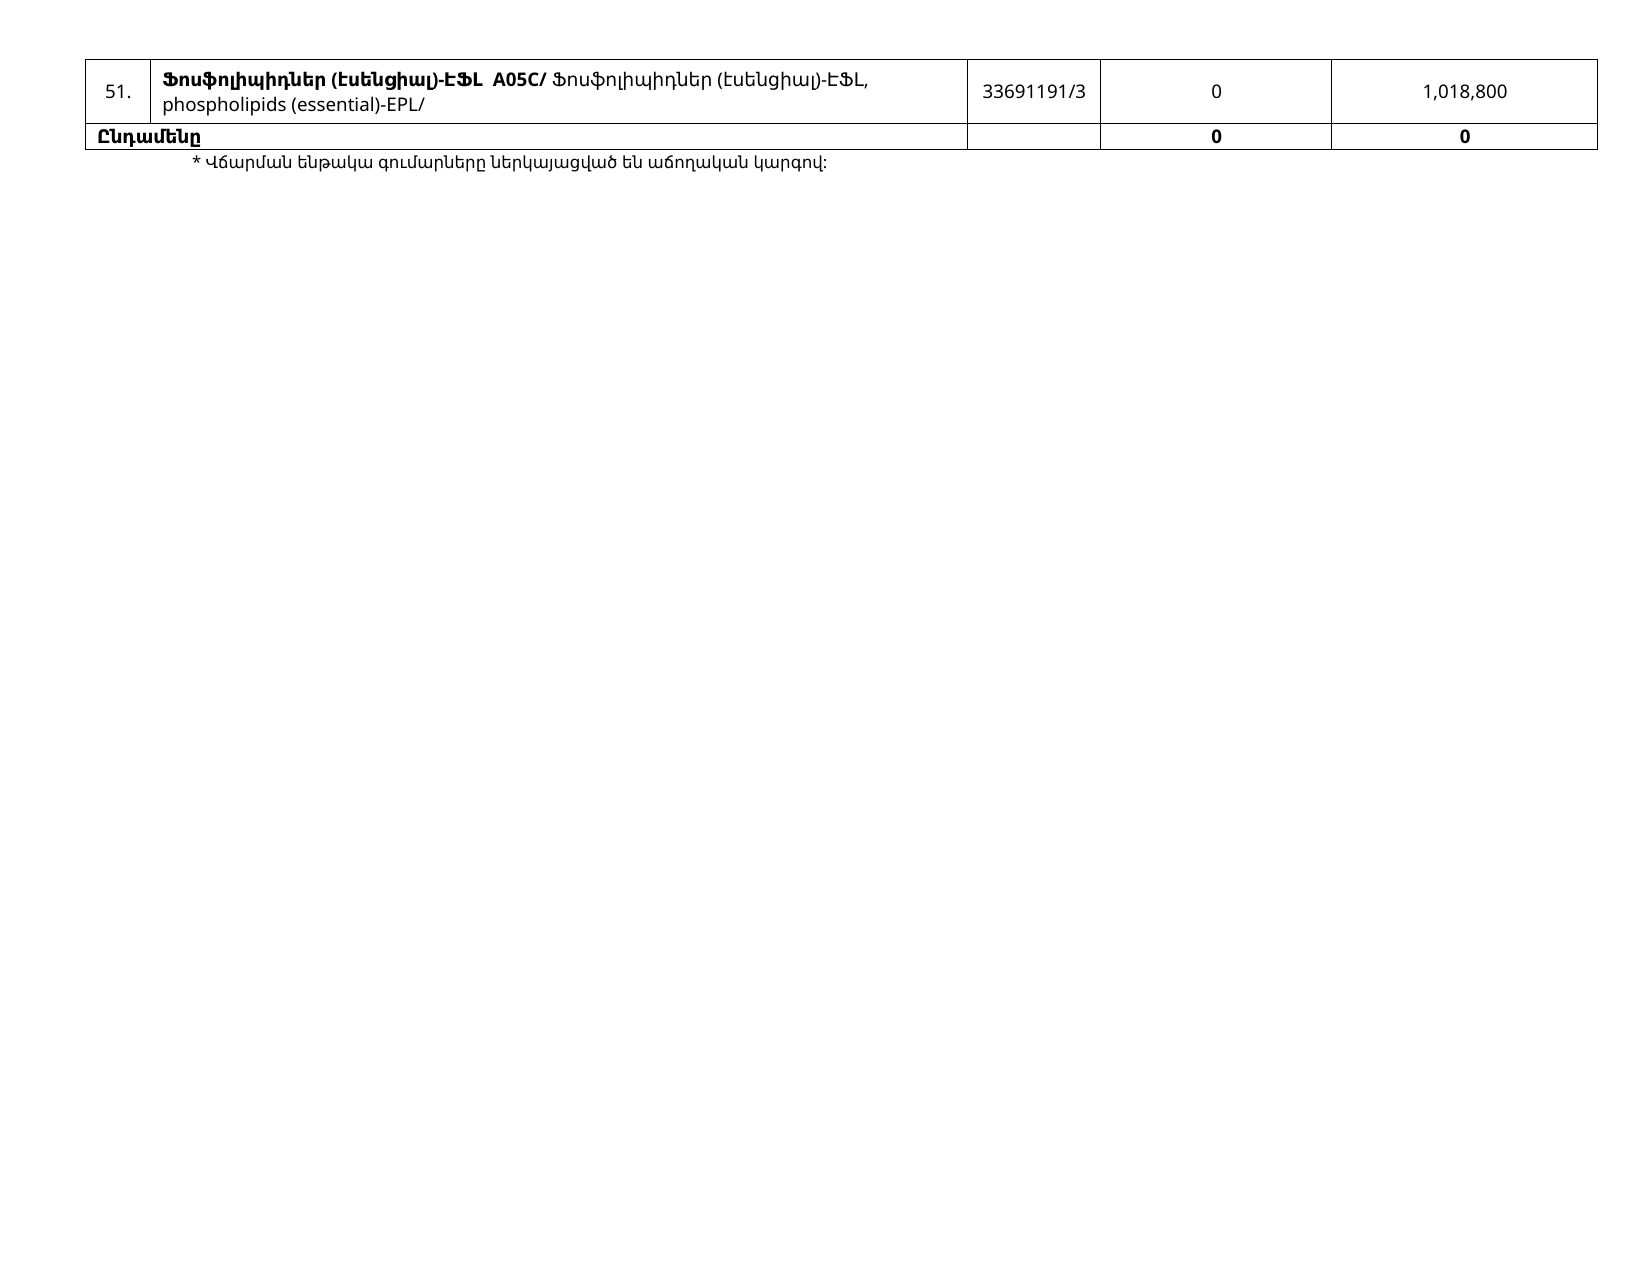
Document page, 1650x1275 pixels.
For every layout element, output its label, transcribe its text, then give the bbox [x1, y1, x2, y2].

table_cell 0 [1101, 60, 1331, 123]
table_cell 9,215,800 [1332, 124, 1597, 149]
table_cell Ընդամենը [86, 124, 967, 149]
text * Վճարման ենթակա գումարները ներկայացված են աճողական կարգով: [118, 150, 1565, 173]
table_cell 51. [86, 60, 150, 123]
table_cell 7,152,000 [1101, 124, 1331, 149]
table_cell 1,018,800 [1332, 60, 1597, 123]
table_cell 33691191/3 [968, 60, 1100, 123]
table_cell [968, 124, 1100, 149]
table_cell Ֆոսֆոլիպիդներ (էսենցիալ)-ԷՖԼ A05C/ Ֆոսֆոլիպիդներ (էսենցիալ)-ԷՖԼ, phospholipids (essential)-EPL/ [151, 60, 967, 123]
